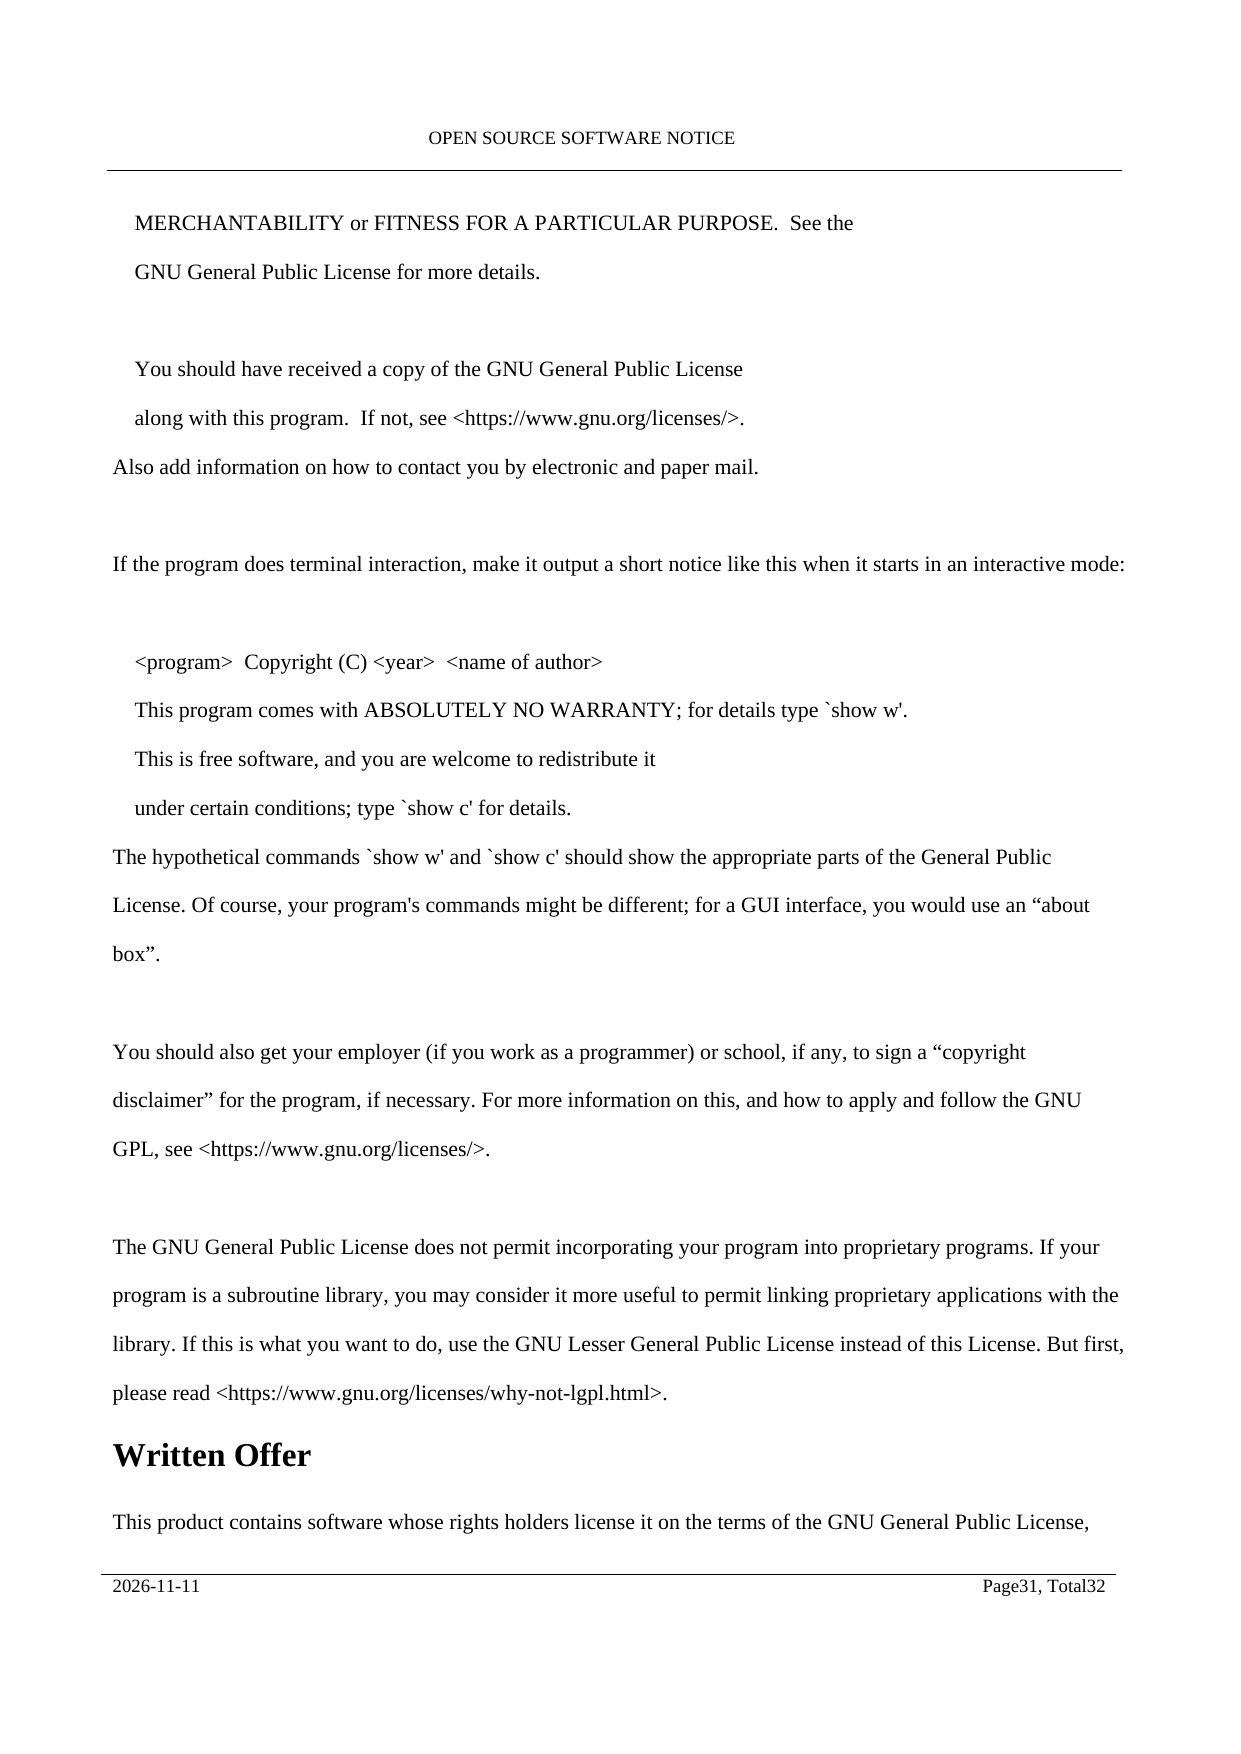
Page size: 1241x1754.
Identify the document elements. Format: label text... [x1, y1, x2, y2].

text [112, 206, 1128, 1409]
text Written Offer [112, 1421, 1128, 1486]
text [112, 1506, 1128, 1538]
